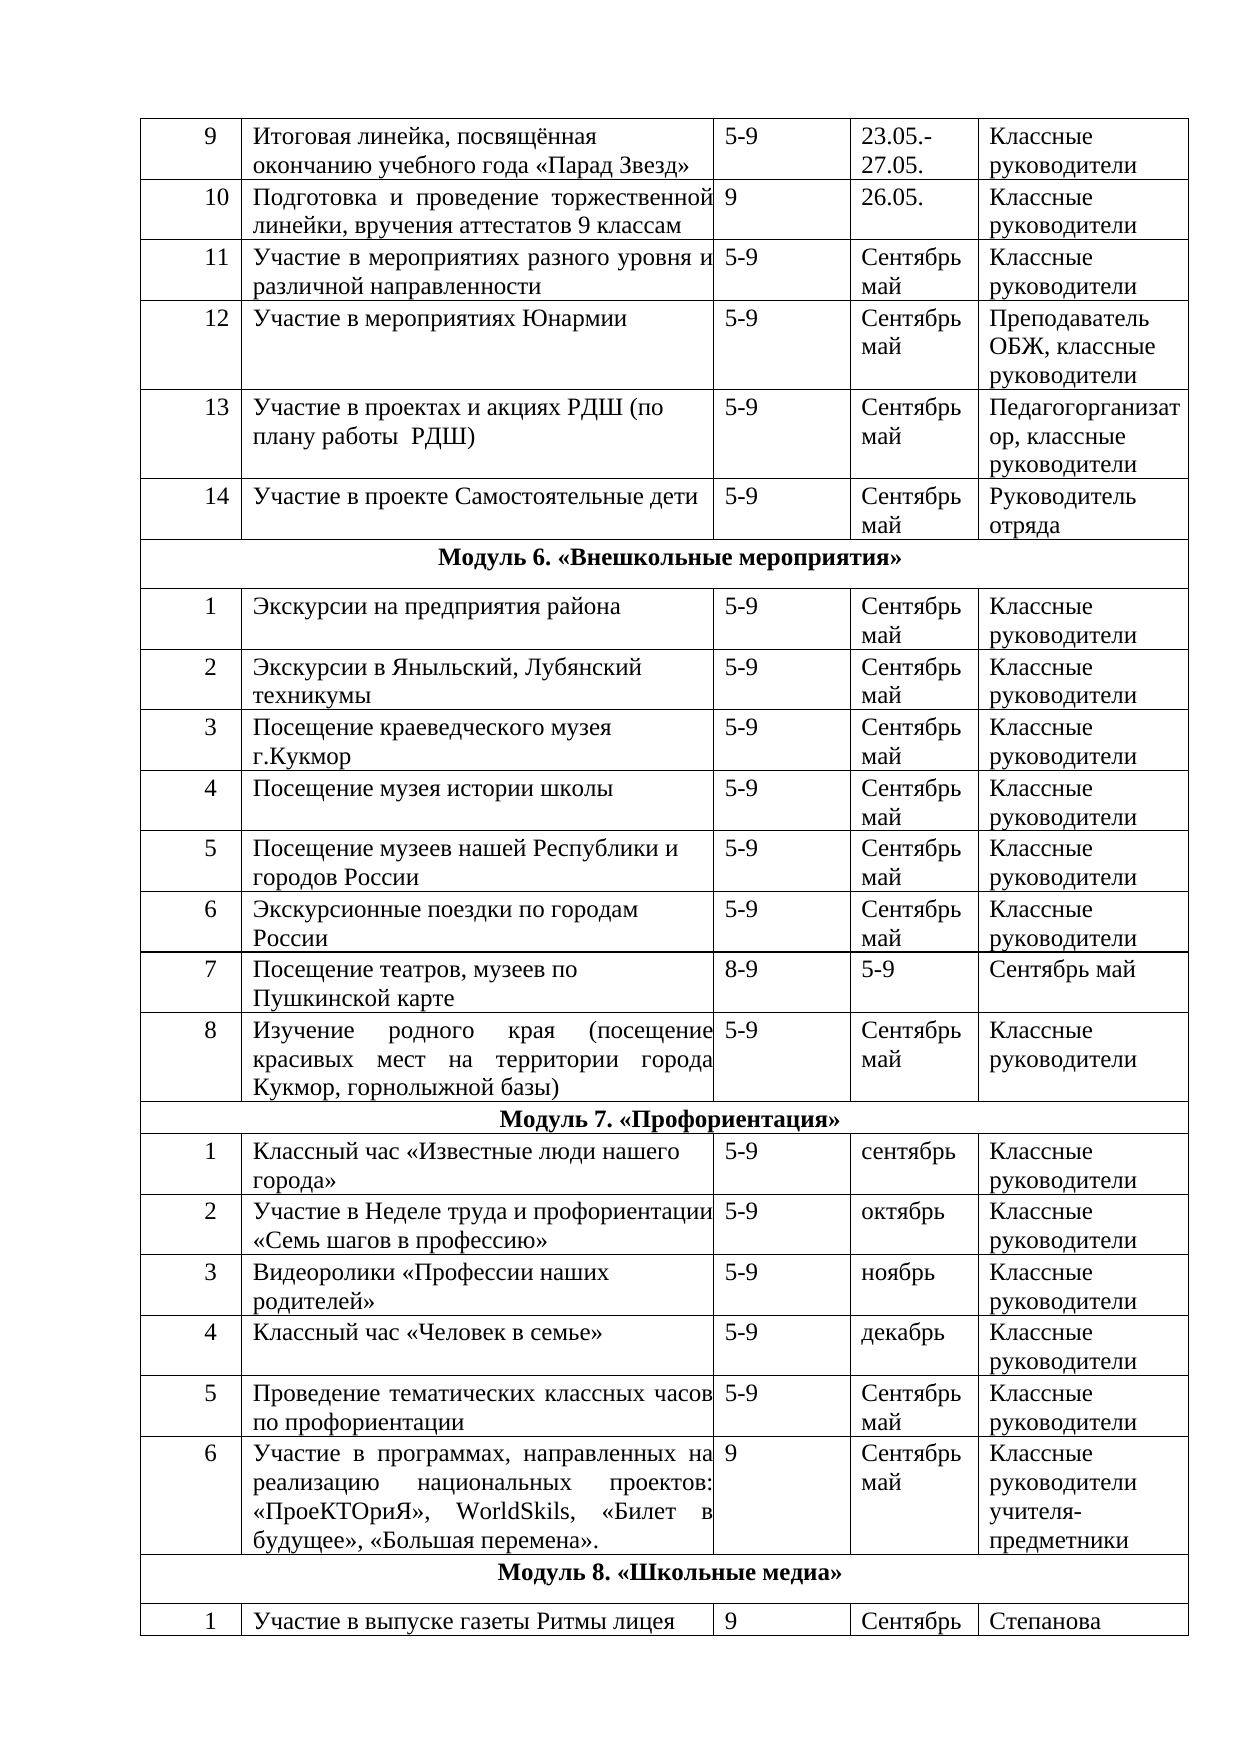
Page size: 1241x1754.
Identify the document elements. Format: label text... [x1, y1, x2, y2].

table_cell Сентябрь май [851, 1604, 978, 1635]
table_cell Сентябрь май [851, 589, 978, 649]
table_cell [141, 119, 241, 179]
table_cell [141, 1604, 241, 1635]
table_cell 5-9 [714, 831, 850, 891]
table_cell Подготовка и проведение торжественной линейки, вручения аттестатов 9 классам [242, 180, 713, 239]
table_cell 5-9 [714, 240, 850, 300]
table_cell 5-9 [714, 119, 850, 179]
table_cell Посещение театров, музеев по Пушкинской карте [242, 953, 713, 1012]
table_cell Преподаватель ОБЖ, классные руководители [979, 301, 1188, 389]
table_cell Экскурсии на предприятия района [242, 589, 713, 649]
table_cell Сентябрь май [851, 390, 978, 478]
table_cell Классные руководители [979, 892, 1188, 951]
table_cell 8-9 [714, 953, 850, 1012]
table_cell [141, 301, 241, 389]
table_cell 9 [714, 1604, 850, 1635]
table_cell 5-9 [714, 650, 850, 709]
table_cell Классные руководители [979, 710, 1188, 770]
table_cell 5-9 [714, 479, 850, 539]
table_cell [242, 1604, 713, 1635]
table_cell Классные руководители [979, 650, 1188, 709]
table_cell 5-9 [714, 1376, 850, 1436]
table_cell Участие в проектах и акциях РДШ (по плану работы РДШ) [242, 390, 713, 478]
table_cell Видеоролики «Профессии наших родителей» [242, 1255, 713, 1314]
table_cell Посещение музея истории школы [242, 771, 713, 830]
table_cell Сентябрь май [851, 1437, 978, 1553]
table_cell Сентябрь май [851, 831, 978, 891]
table_cell [141, 1134, 241, 1193]
table_cell Классные руководители [979, 1134, 1188, 1193]
table_cell Сентябрь май [851, 240, 978, 300]
table_cell Классные руководители учителя-предметники [979, 1437, 1188, 1553]
table_cell [141, 180, 241, 239]
table_cell Посещение краеведческого музея г.Кукмор [242, 710, 713, 770]
table_cell 5-9 [714, 390, 850, 478]
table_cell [979, 119, 1188, 179]
table_cell Классные руководители [979, 1195, 1188, 1254]
table_cell [141, 240, 241, 300]
table_cell [141, 1316, 241, 1375]
table_cell сентябрь [851, 1134, 978, 1193]
table_cell [141, 1376, 241, 1436]
table_cell Экскурсионные поездки по городам России [242, 892, 713, 951]
table_cell Проведение тематических классных часов по профориентации [242, 1376, 713, 1436]
table_cell 26.05. [851, 180, 978, 239]
table_cell Классный час «Известные люди нашего города» [242, 1134, 713, 1193]
table_cell [141, 589, 241, 649]
table_cell [141, 390, 241, 478]
table_cell Модуль 7. «Профориентация» [141, 1102, 1188, 1133]
table_cell Посещение музеев нашей Республики и городов России [242, 831, 713, 891]
table_cell [141, 1013, 241, 1101]
table_cell [141, 710, 241, 770]
table_cell Экскурсии в Яныльский, Лубянский техникумы [242, 650, 713, 709]
table_cell [141, 650, 241, 709]
table_cell [141, 1255, 241, 1314]
table_cell Классные руководители [979, 180, 1188, 239]
table_cell 5-9 [714, 892, 850, 951]
table_cell [141, 953, 241, 1012]
table_cell [141, 831, 241, 891]
table_cell Участие в мероприятиях разного уровня и различной направленности [242, 240, 713, 300]
table_cell 5-9 [714, 1013, 850, 1101]
table_cell Классные руководители [979, 1255, 1188, 1314]
table_cell Сентябрь май [851, 710, 978, 770]
table_cell 5-9 [851, 953, 978, 1012]
table_cell Сентябрь май [851, 650, 978, 709]
table_cell Классные руководители [979, 831, 1188, 891]
table_cell Участие в программах, направленных на реализацию национальных проектов: «ПроеКТОриЯ», WorldSkils, «Билет в будущее», «Большая перемена». [242, 1437, 713, 1553]
table_cell Классные руководители [979, 771, 1188, 830]
table_cell Сентябрь май [979, 953, 1188, 1012]
table_cell Классные руководители [979, 1013, 1188, 1101]
table_cell Сентябрь май [851, 892, 978, 951]
table_cell Сентябрь май [851, 301, 978, 389]
table_cell [141, 1195, 241, 1254]
table_cell 5-9 [714, 589, 850, 649]
table_cell [141, 771, 241, 830]
table_cell Руководитель отряда [979, 479, 1188, 539]
table_cell ноябрь [851, 1255, 978, 1314]
table_cell 5-9 [714, 1134, 850, 1193]
table_cell Педагогорганизатор, классные руководители [979, 390, 1188, 478]
table_cell Участие в проекте Самостоятельные дети [242, 479, 713, 539]
table_cell Классные руководители [979, 240, 1188, 300]
table_cell Изучение родного края (посещение красивых мест на территории города Кукмор, горнолыжной базы) [242, 1013, 713, 1101]
table_cell 5-9 [714, 771, 850, 830]
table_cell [979, 1604, 1188, 1635]
table_cell Классные руководители [979, 1376, 1188, 1436]
table_cell 5-9 [714, 710, 850, 770]
table_cell [141, 1437, 241, 1553]
table_cell 5-9 [714, 1316, 850, 1375]
table_cell октябрь [851, 1195, 978, 1254]
table_cell 5-9 [714, 1255, 850, 1314]
table_cell [141, 892, 241, 951]
table_cell Классный час «Человек в семье» [242, 1316, 713, 1375]
table_cell 9 [714, 1437, 850, 1553]
table_cell 23.05.- 27.05. [851, 119, 978, 179]
table_cell Сентябрь май [851, 479, 978, 539]
table_cell Участие в мероприятиях Юнармии [242, 301, 713, 389]
table_cell 5-9 [714, 1195, 850, 1254]
table_cell Модуль 6. «Внешкольные мероприятия» [141, 540, 1188, 588]
table_cell 9 [714, 180, 850, 239]
table_cell Классные руководители [979, 589, 1188, 649]
table_cell Модуль 8. «Школьные медиа» [141, 1555, 1188, 1603]
table_cell Классные руководители [979, 1316, 1188, 1375]
table_cell декабрь [851, 1316, 978, 1375]
table_cell Сентябрь май [851, 1376, 978, 1436]
table_cell Сентябрь май [851, 771, 978, 830]
table_cell Участие в Неделе труда и профориентации «Семь шагов в профессию» [242, 1195, 713, 1254]
table_cell [141, 479, 241, 539]
table_cell Сентябрь май [851, 1013, 978, 1101]
table_cell Итоговая линейка, посвящённая окончанию учебного года «Парад Звезд» [242, 119, 713, 179]
table_cell 5-9 [714, 301, 850, 389]
